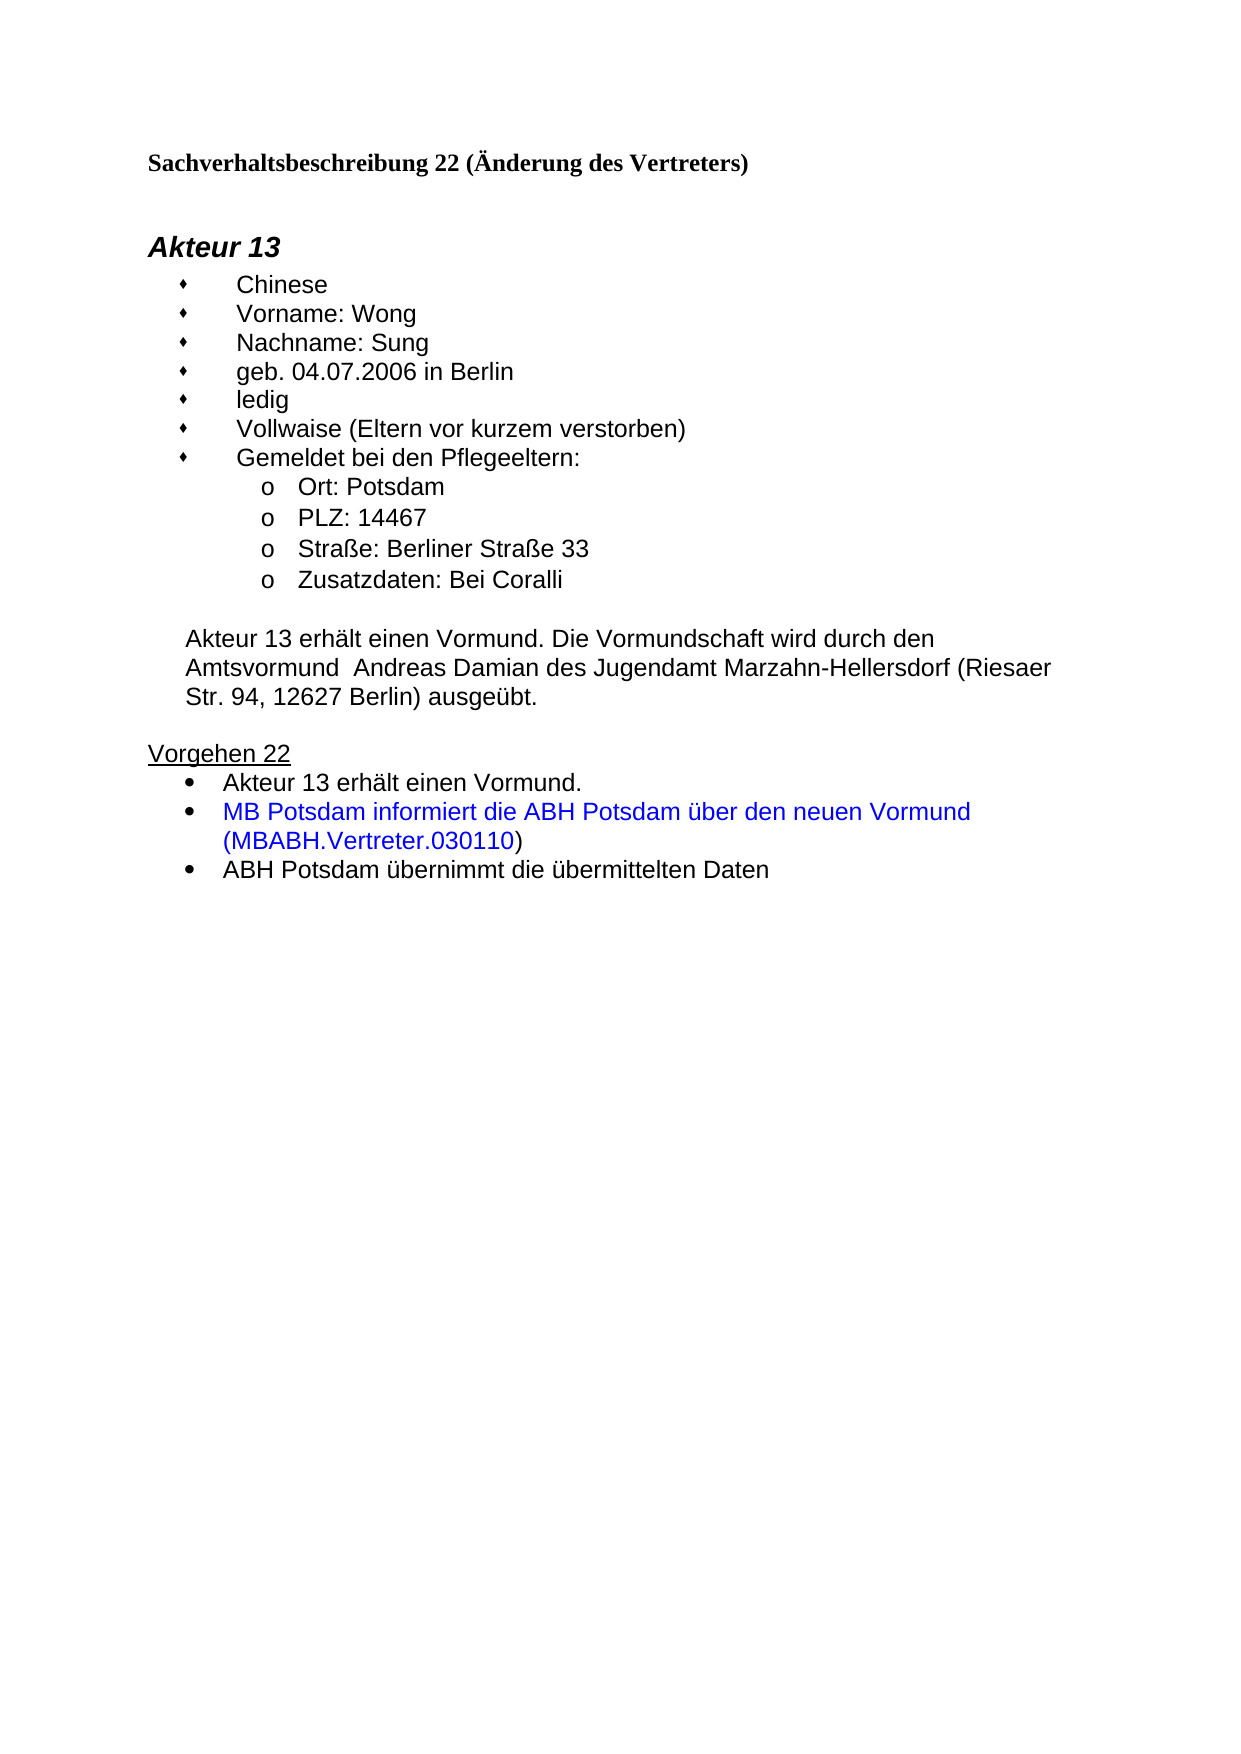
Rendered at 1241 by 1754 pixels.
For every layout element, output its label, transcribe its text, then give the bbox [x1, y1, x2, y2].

list Ort: Potsdam [260, 472, 1093, 503]
list geb. 04.07.2006 in Berlin [177, 356, 1093, 385]
list Nachname: Sung [177, 328, 1093, 356]
list Vollwaise (Eltern vor kurzem verstorben) [177, 414, 1093, 443]
list Akteur 13 erhält einen Vormund. [185, 768, 1093, 797]
text Vorgehen 22 [148, 739, 1093, 768]
list Straße: Berliner Straße 33 [260, 534, 1093, 565]
text Akteur 13 erhält einen Vormund. Die Vormundschaft wird durch den Amtsvormund Andreas Damian des Jugendamt Marzahn-Hellersdorf (Riesaer Str. 94, 12627 Berlin) ausgeübt. [185, 624, 1093, 711]
list MB Potsdam informiert die ABH Potsdam über den neuen Vormund (MBABH.Vertreter.030110) [185, 797, 1093, 854]
list PLZ: 14467 [260, 503, 1093, 534]
list Chinese [177, 270, 1093, 299]
list ledig [177, 385, 1093, 414]
list Gemeldet bei den Pflegeeltern: [177, 443, 1093, 472]
subtitle Akteur 13 [148, 230, 1093, 264]
list Vorname: Wong [177, 299, 1093, 328]
subtitle Sachverhaltsbeschreibung 22 (Änderung des Vertreters) [148, 148, 1093, 176]
list Zusatzdaten: Bei Coralli [260, 565, 1093, 596]
list ABH Potsdam übernimmt die übermittelten Daten [185, 854, 1093, 883]
